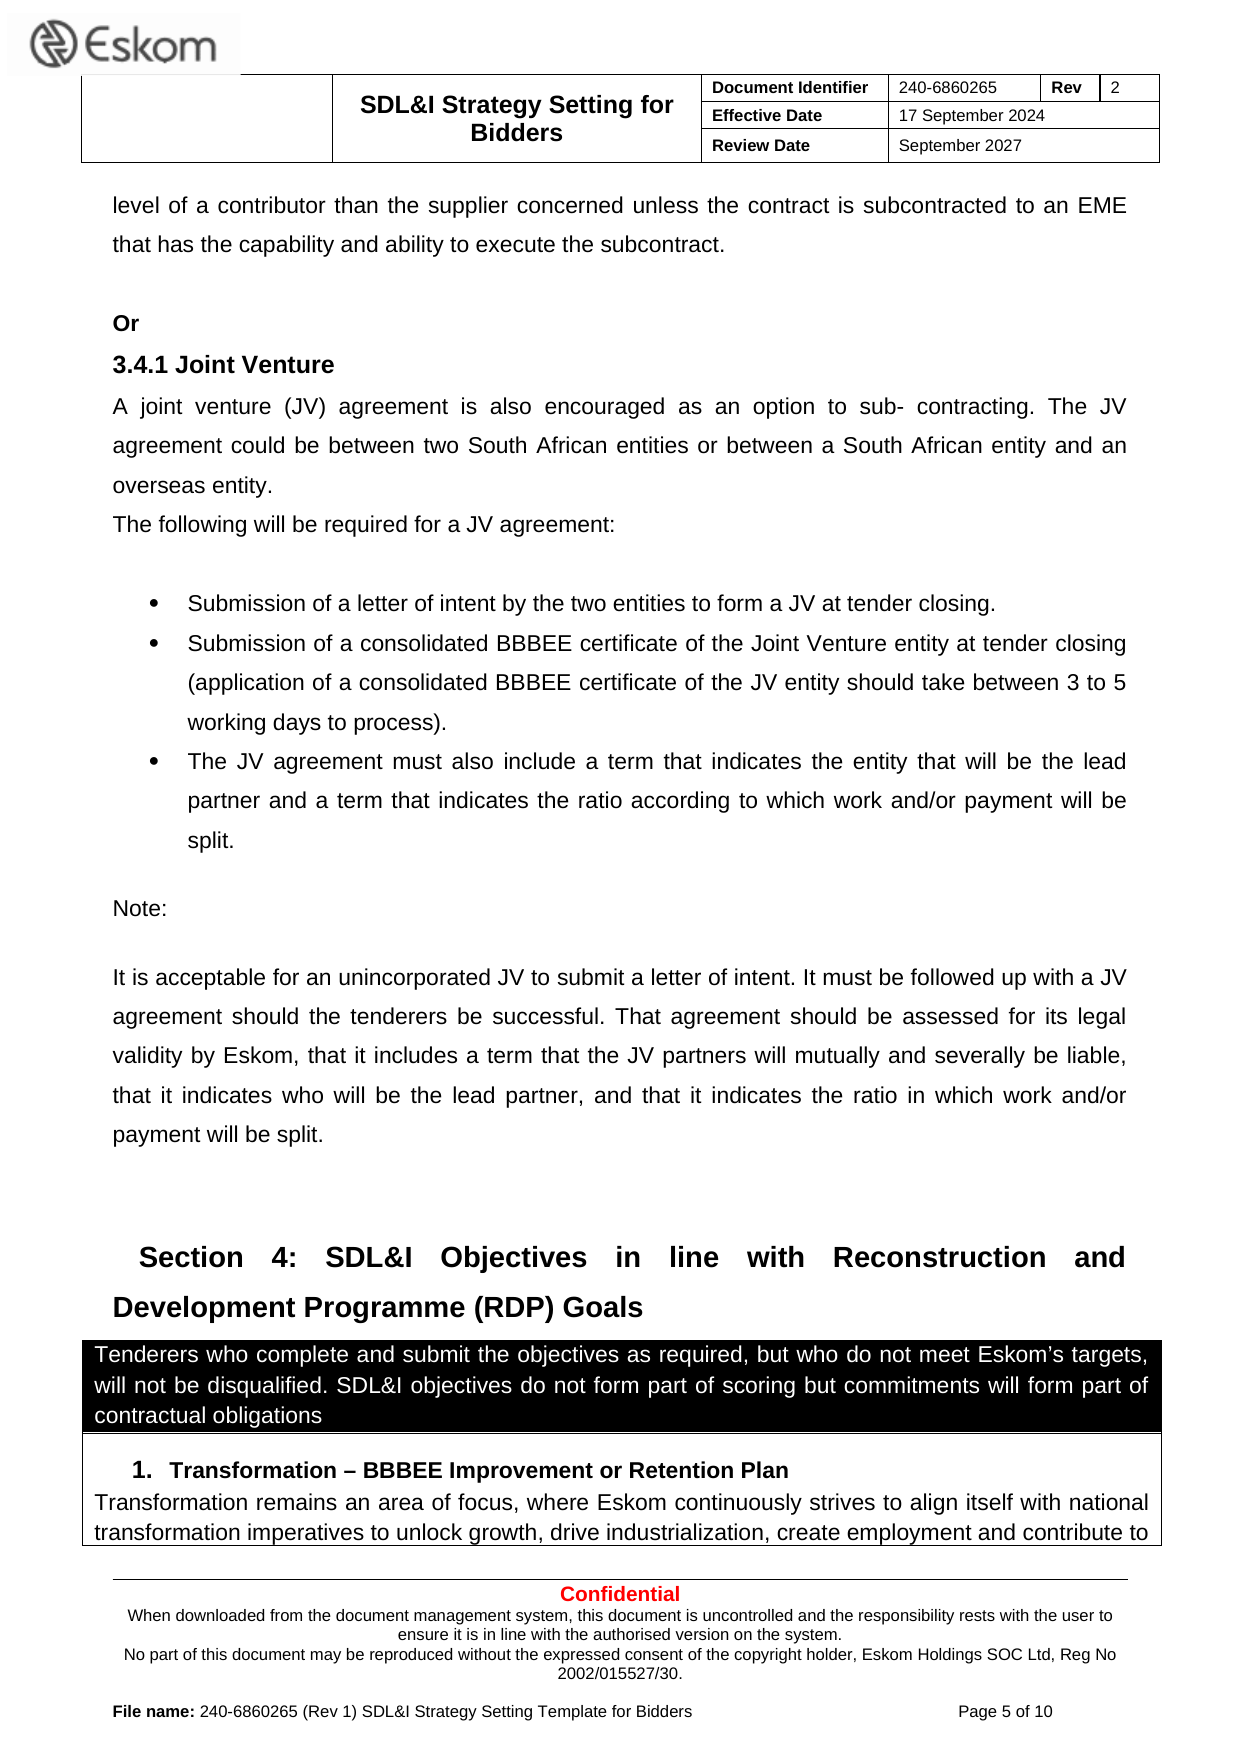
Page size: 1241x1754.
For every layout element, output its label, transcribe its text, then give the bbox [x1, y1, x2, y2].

text The following will be required for a JV agreement: [112, 511, 1128, 537]
text It is acceptable for an unincorporated JV to submit a letter of intent. It must be followed up with a JV agreement should the tenderers be successful. That agreement should be assessed for its legal validity by Eskom, that it includes a term that the JV partners will mutually and severally be liable, that it indicates who will be the lead partner, and that it indicates the ratio in which work and/or payment will be split. [112, 963, 1128, 1148]
text 3.4.1 Joint Venture [112, 349, 1128, 378]
text Note: [112, 895, 1128, 922]
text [112, 192, 1128, 257]
list Submission of a letter of intent by the two entities to form a JV at tender closing. [150, 590, 1128, 616]
list The JV agreement must also include a term that indicates the entity that will be the lead partner and a term that indicates the ratio according to which work and/or payment will be split. [150, 748, 1128, 853]
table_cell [83, 1434, 1161, 1545]
text Or [112, 310, 1128, 336]
table_header Tenderers who complete and submit the objectives as required, but who do not meet Eskom’s targets, will not be disqualified. SDL&I objectives do not form part of scoring but commitments will form part of contractual obligations [83, 1341, 1161, 1432]
list Submission of a consolidated BBBEE certificate of the Joint Venture entity at tender closing (application of a consolidated BBBEE certificate of the JV entity should take between 3 to 5 working days to process). [150, 629, 1128, 735]
text A joint venture (JV) agreement is also encouraged as an option to sub- contracting. The JV agreement could be between two South African entities or between a South African entity and an overseas entity. [112, 393, 1128, 498]
text Section 4: SDL&I Objectives in line with Reconstruction and Development Programme (RDP) Goals [112, 1240, 1128, 1324]
